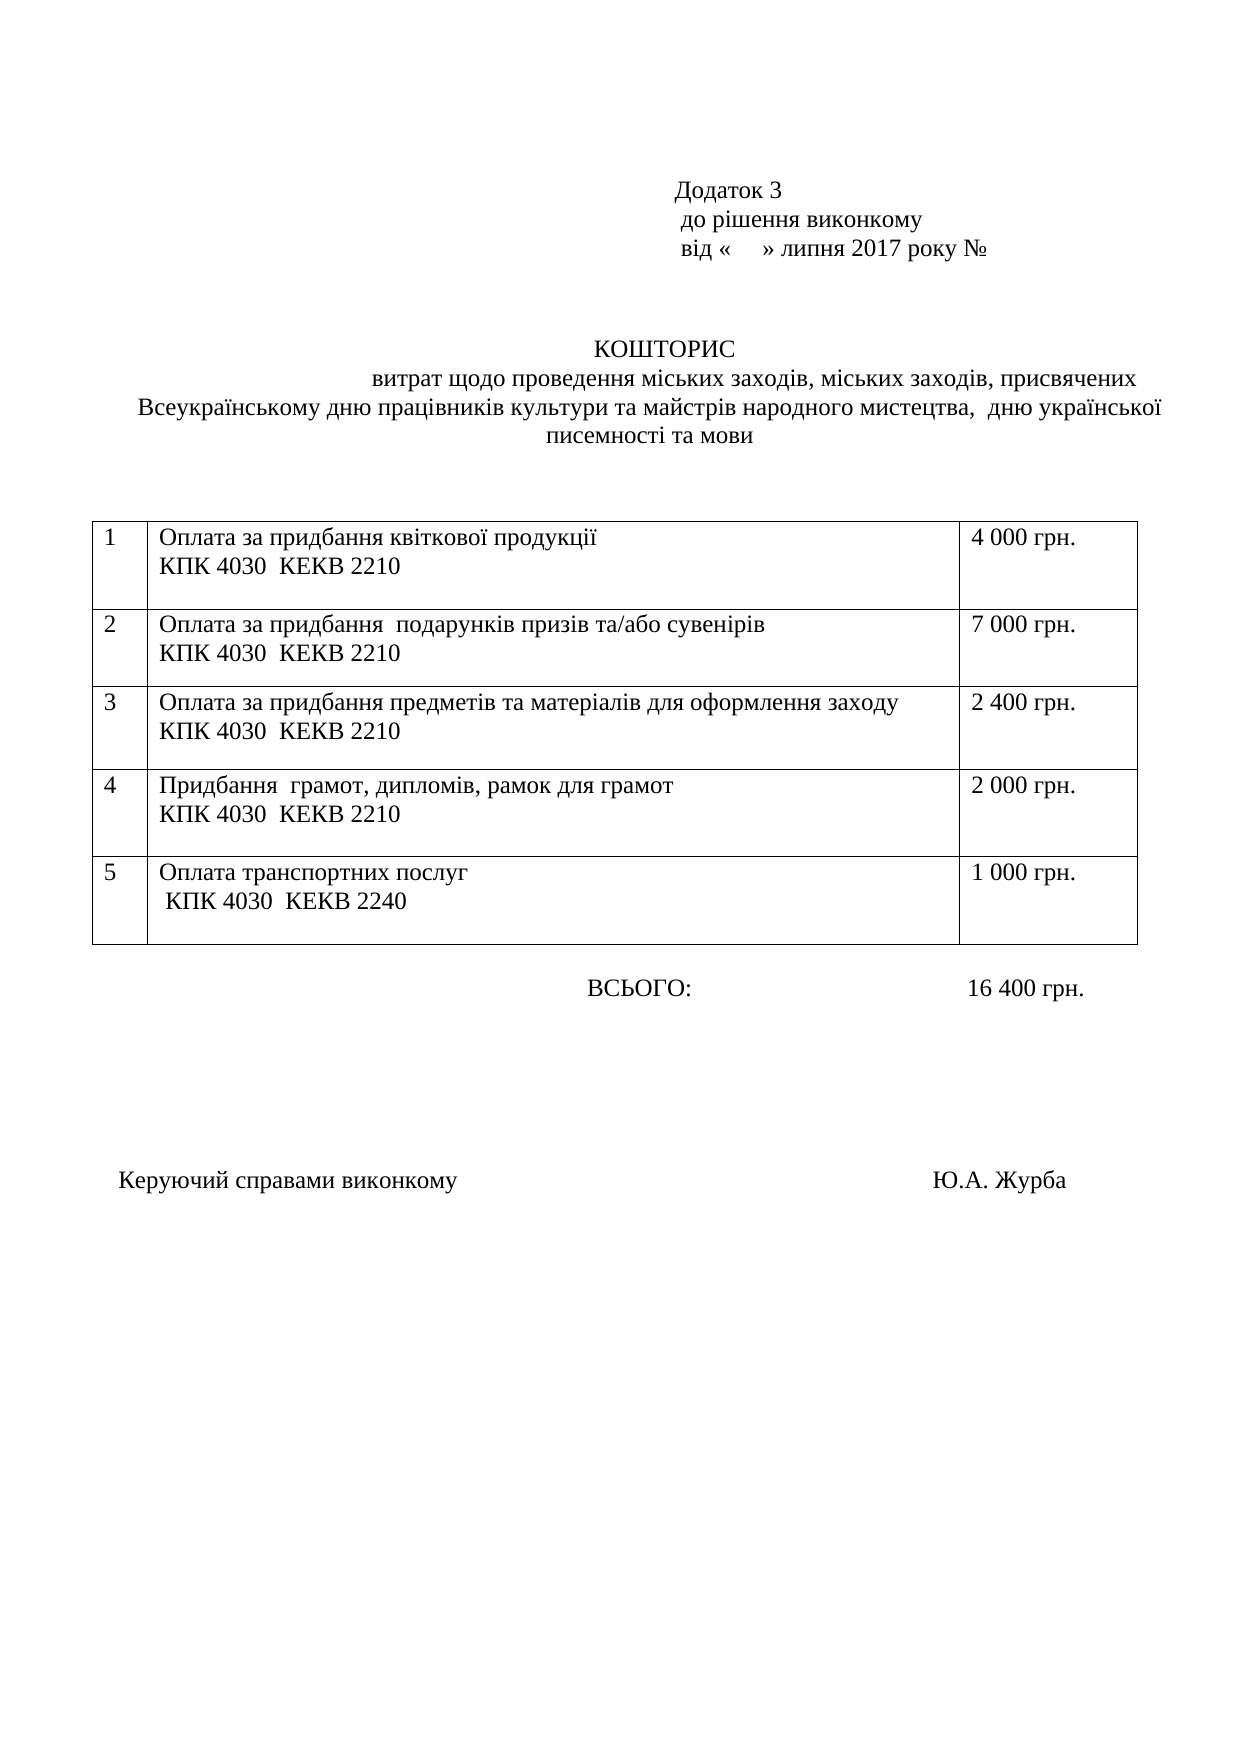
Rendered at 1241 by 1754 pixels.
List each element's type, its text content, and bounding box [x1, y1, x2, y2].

table_cell Оплата за придбання подарунків призів та/або сувенірів КПК 4030 КЕКВ 2210 [148, 610, 959, 686]
table_cell 2 000 грн. [960, 770, 1137, 856]
text до рішення виконкому [118, 204, 1181, 233]
table_header 4 000 грн. [960, 522, 1137, 608]
table_cell Оплата за придбання предметів та матеріалів для оформлення заходу КПК 4030 КЕКВ 2210 [148, 687, 959, 769]
text витрат щодо проведення міських заходів, міських заходів, присвячених Всеукраїнському дню працівників культури та майстрів народного мистецтва, дню української писемності та мови [118, 363, 1181, 449]
text КОШТОРИС [148, 334, 1181, 363]
table_cell 1 000 грн. [960, 857, 1137, 943]
table_header 1 [93, 522, 147, 608]
text від « » липня 2017 року № [118, 233, 1181, 262]
table_cell 2 [93, 610, 147, 686]
table_cell 2 400 грн. [960, 687, 1137, 769]
text Додаток 3 [118, 176, 1181, 204]
table_cell Оплата транспортних послуг КПК 4030 КЕКВ 2240 [148, 857, 959, 943]
table_cell 3 [93, 687, 147, 769]
table_header Оплата за придбання квіткової продукції КПК 4030 КЕКВ 2210 [148, 522, 959, 608]
table_cell Придбання грамот, дипломів, рамок для грамот КПК 4030 КЕКВ 2210 [148, 770, 959, 856]
text Керуючий справами виконкому Ю.А. Журба [118, 1165, 1181, 1194]
text ВСЬОГО: 16 400 грн. [118, 973, 1181, 1002]
table_cell 5 [93, 857, 147, 943]
table_cell 7 000 грн. [960, 610, 1137, 686]
table_cell 4 [93, 770, 147, 856]
